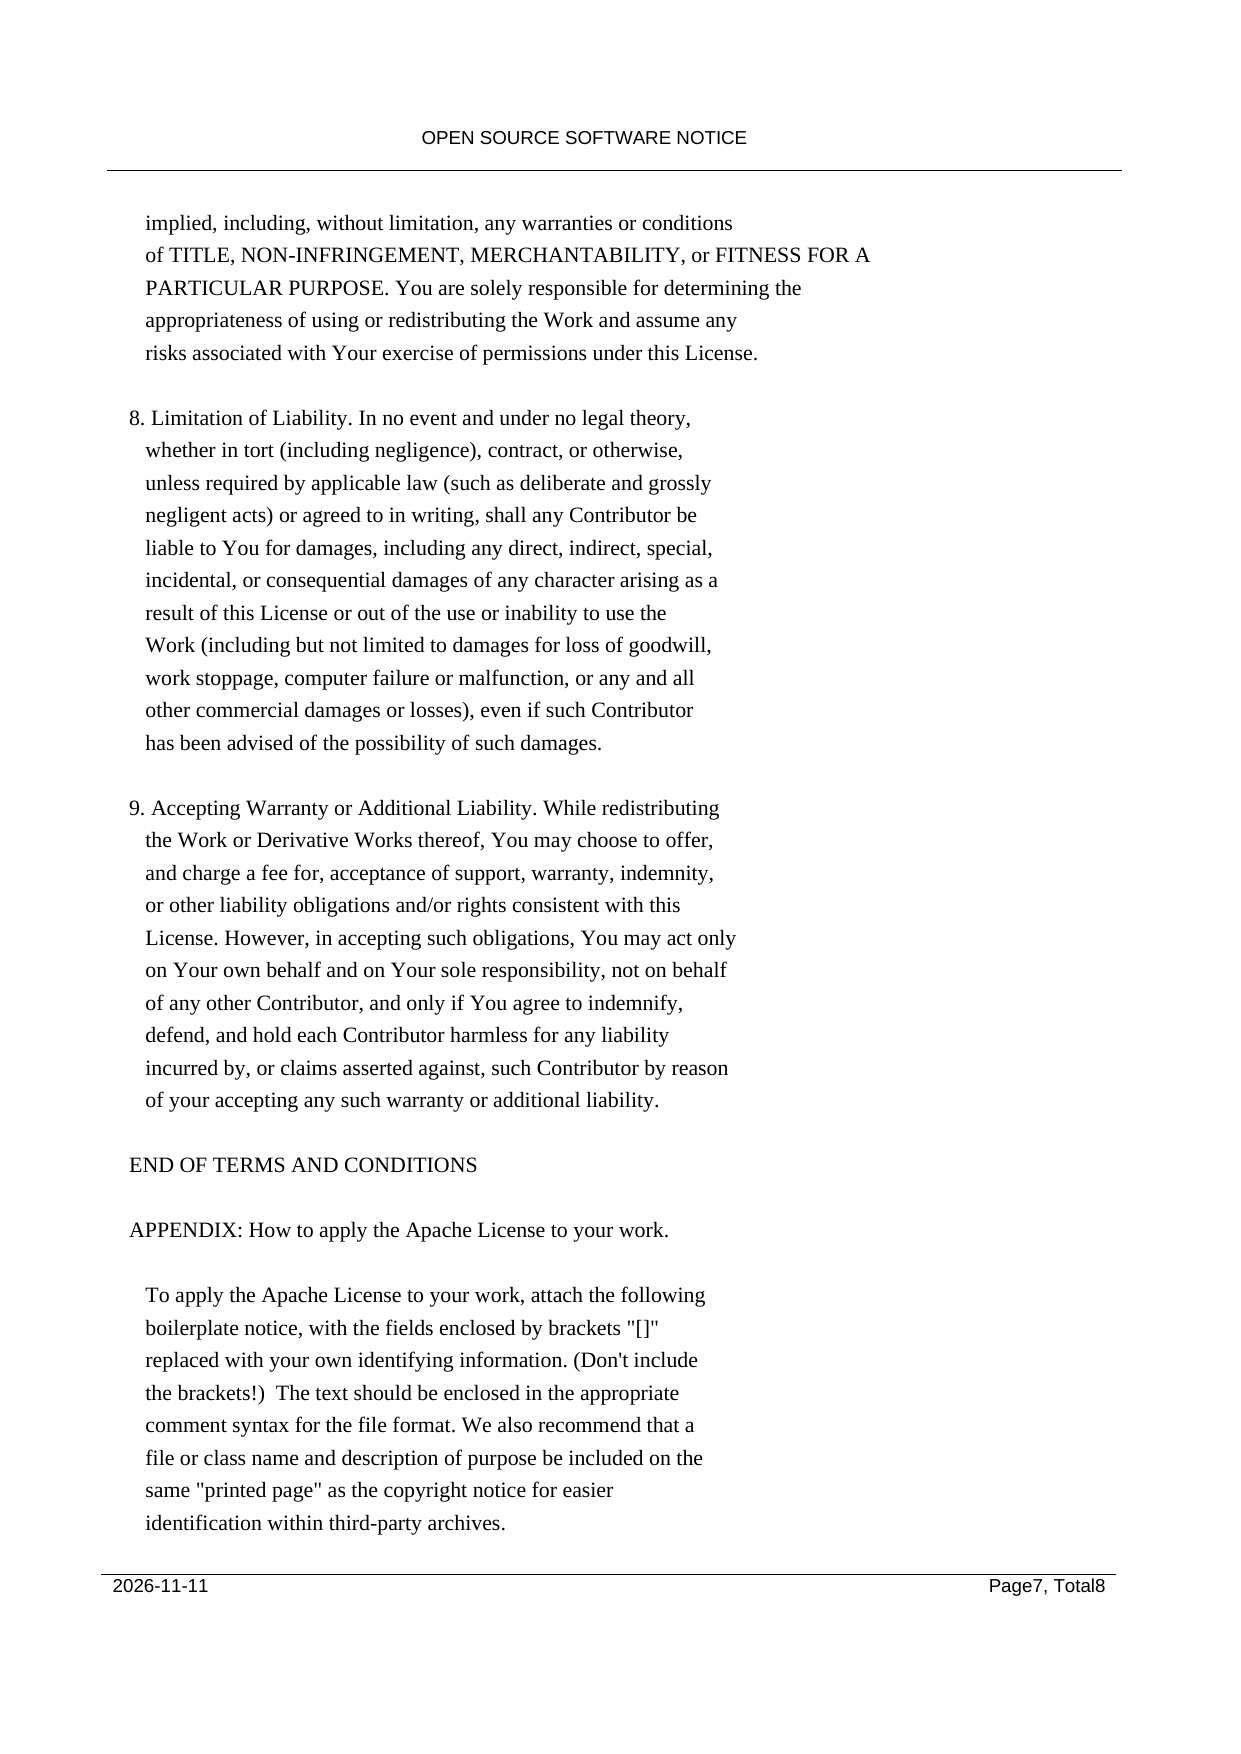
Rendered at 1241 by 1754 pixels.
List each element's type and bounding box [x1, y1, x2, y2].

text [112, 206, 1128, 1539]
